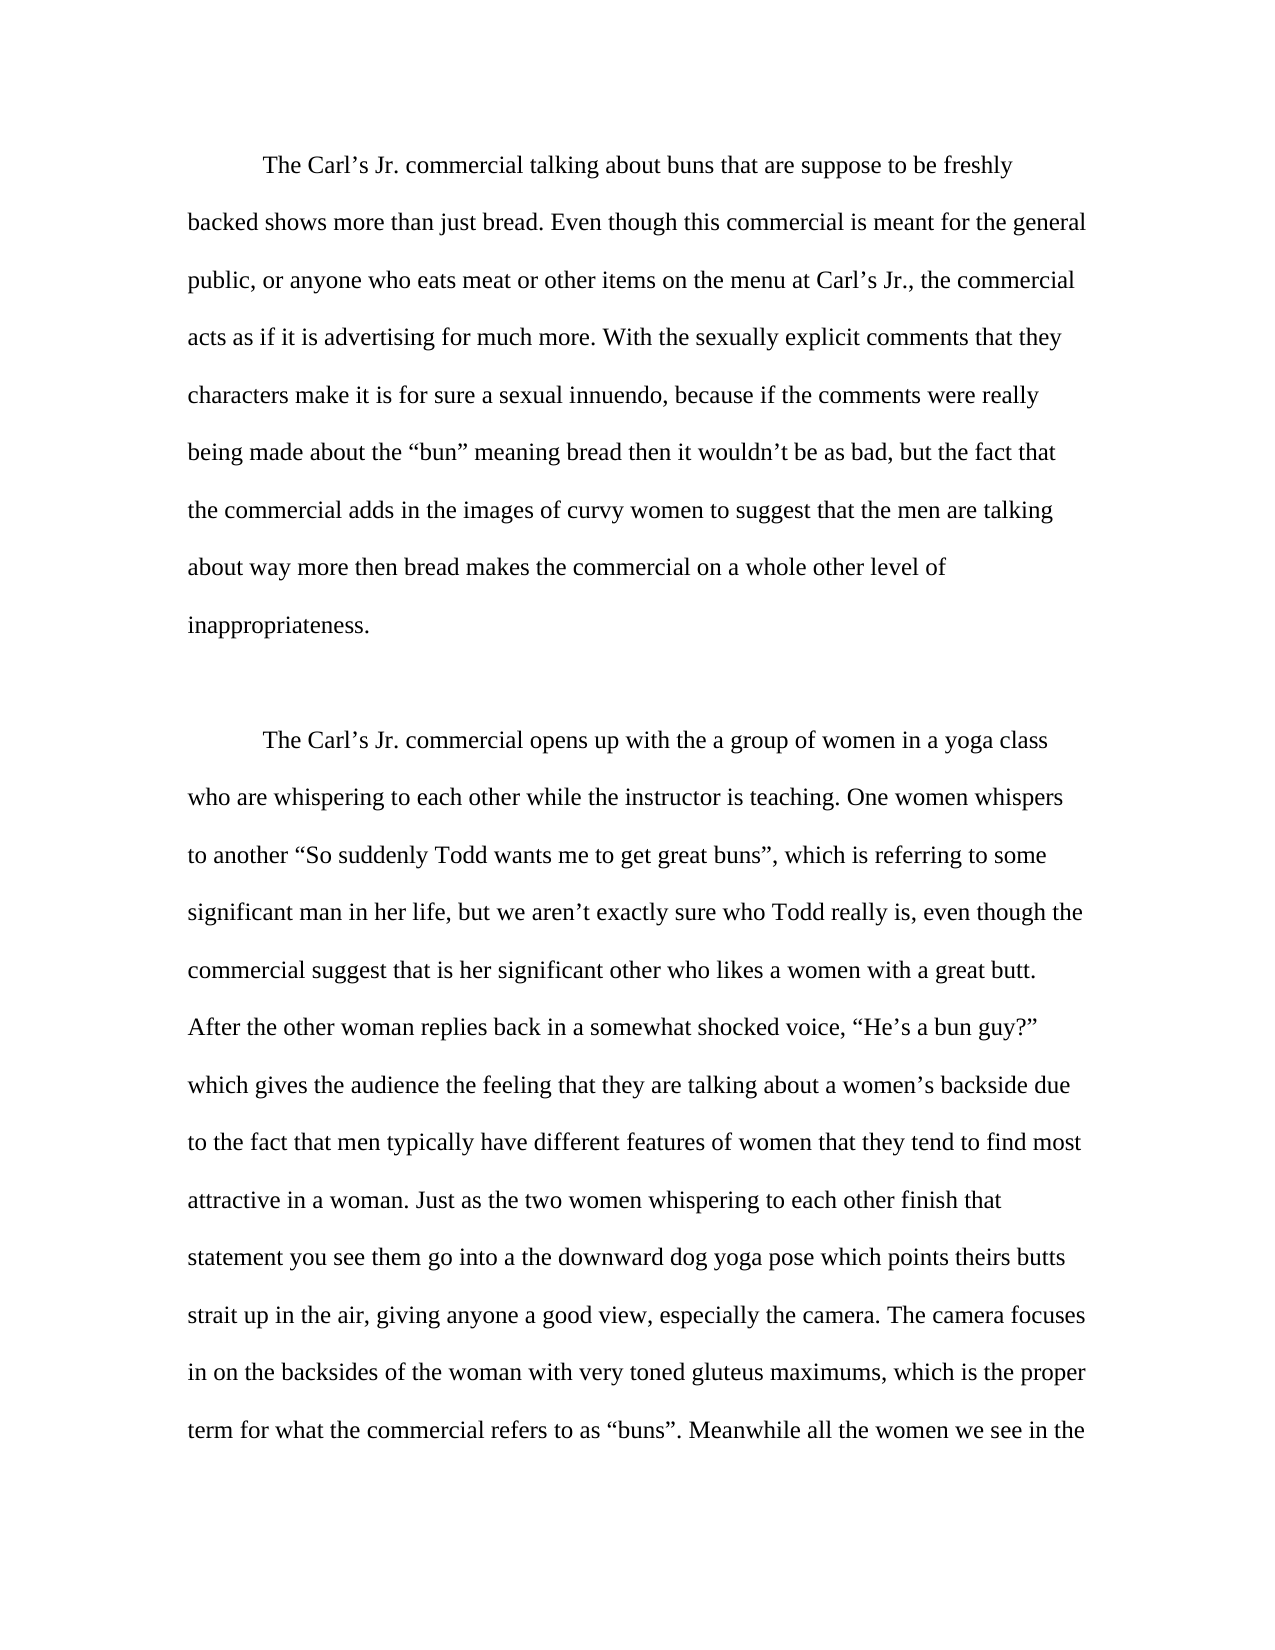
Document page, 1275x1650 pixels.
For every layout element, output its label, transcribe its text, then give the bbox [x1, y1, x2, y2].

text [187, 725, 1087, 1444]
text The Carl’s Jr. commercial talking about buns that are suppose to be freshly backed shows more than just bread. Even though this commercial is meant for the general public, or anyone who eats meat or other items on the menu at Carl’s Jr., the commercial acts as if it is advertising for much more. With the sexually explicit comments that they characters make it is for sure a sexual innuendo, because if the comments were really being made about the “bun” meaning bread then it wouldn’t be as bad, but the fact that the commercial adds in the images of curvy women to suggest that the men are talking about way more then bread makes the commercial on a whole other level of inappropriateness. [187, 150, 1087, 639]
